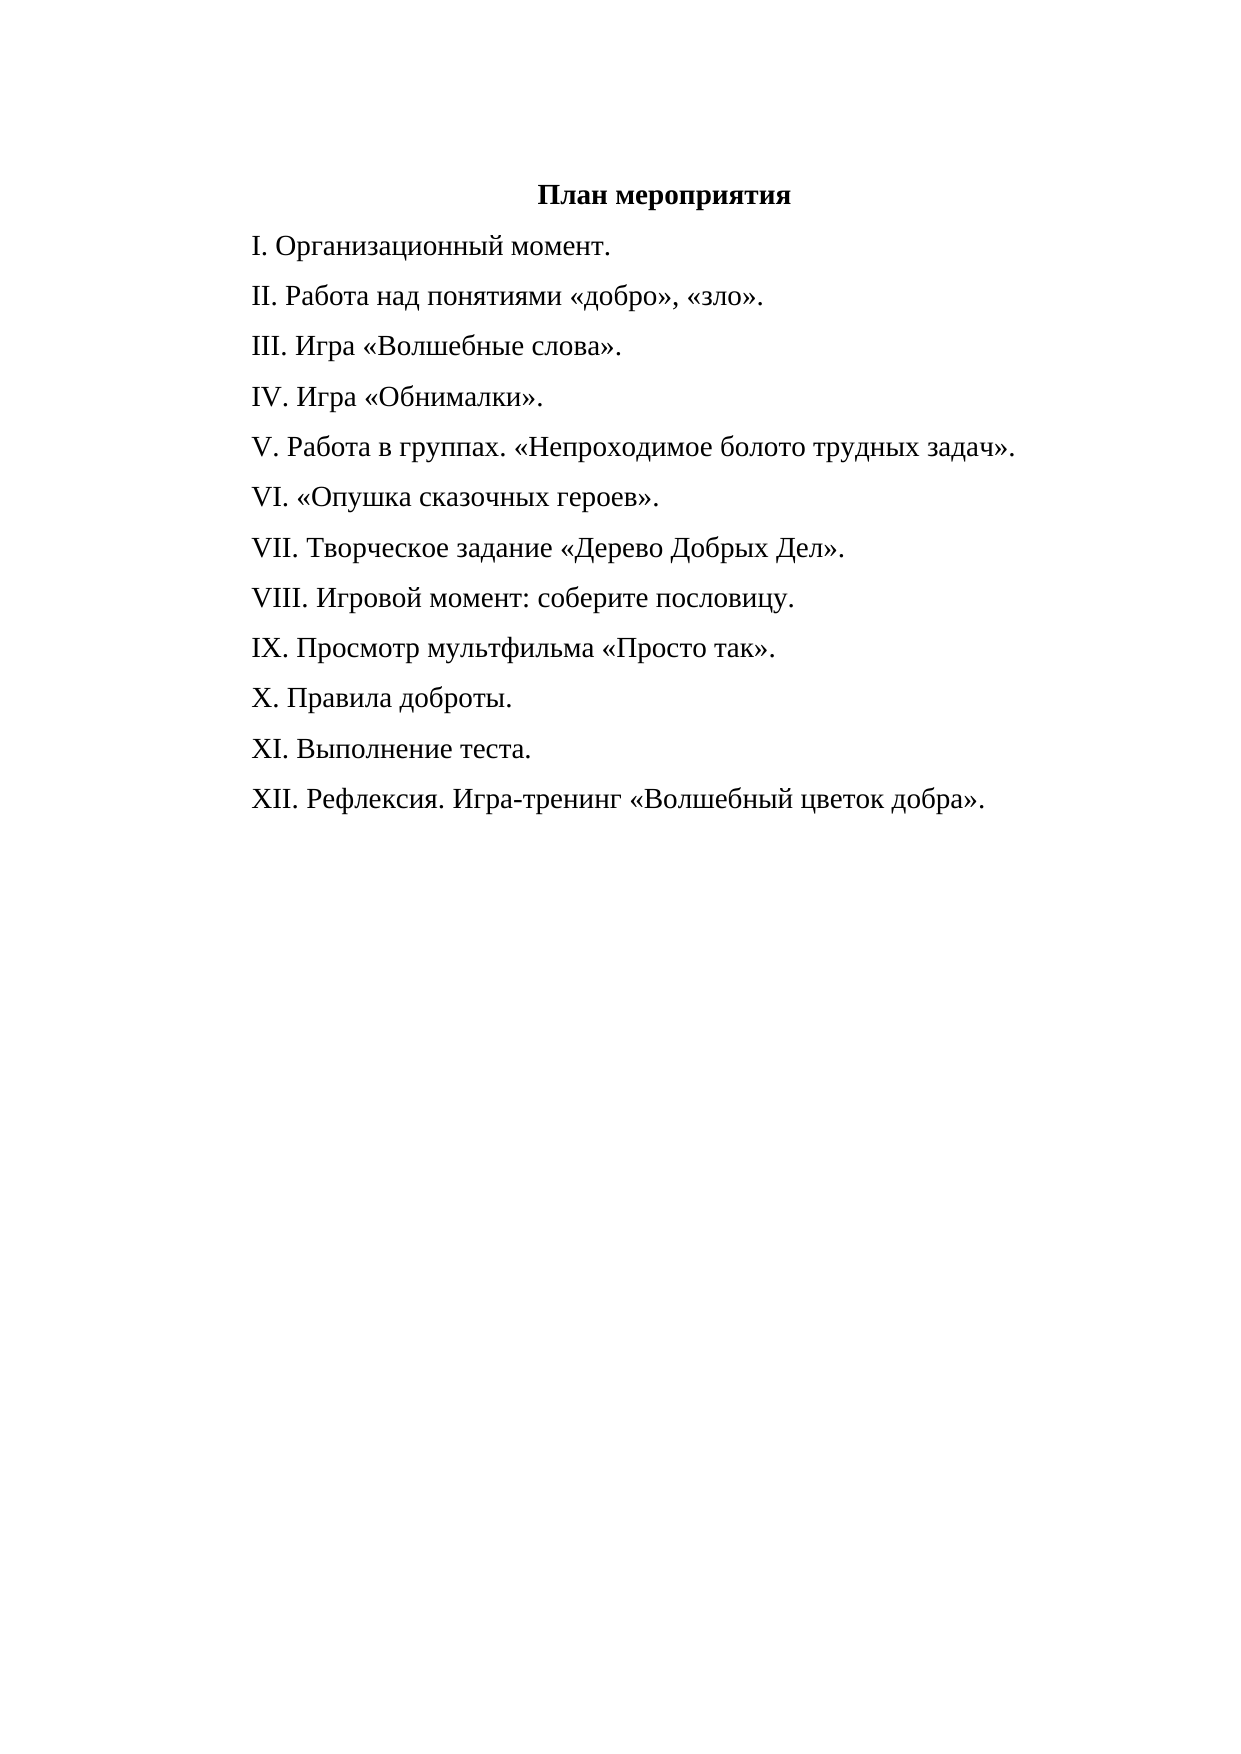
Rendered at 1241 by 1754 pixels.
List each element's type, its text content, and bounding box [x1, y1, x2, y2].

text План мероприятия [177, 177, 1152, 211]
text V. Работа в группах. «Непроходимое болото трудных задач». [177, 429, 1152, 463]
text XII. Рефлексия. Игра-тренинг «Волшебный цветок добра». [177, 781, 306, 815]
text IX. Просмотр мультфильма «Просто так». [177, 630, 1152, 664]
text VIII. Игровой момент: соберите пословицу. [177, 580, 1152, 613]
text II. Работа над понятиями «добро», «зло». [177, 278, 1152, 312]
text Организационный момент. [177, 228, 1152, 261]
text XII. Рефлексия. Игра-тренинг «Волшебный цветок добра». [452, 781, 1152, 815]
text VI. «Опушка сказочных героев». [177, 479, 1152, 513]
text X. Правила доброты. [177, 681, 1152, 714]
text VII. Творческое задание «Дерево Добрых Дел». [177, 530, 1152, 563]
text III. Игра «Волшебные слова». [177, 328, 1152, 362]
text IV. Игра «Обнималки». [177, 379, 1152, 412]
text XI. Выполнение теста. [177, 731, 1152, 764]
